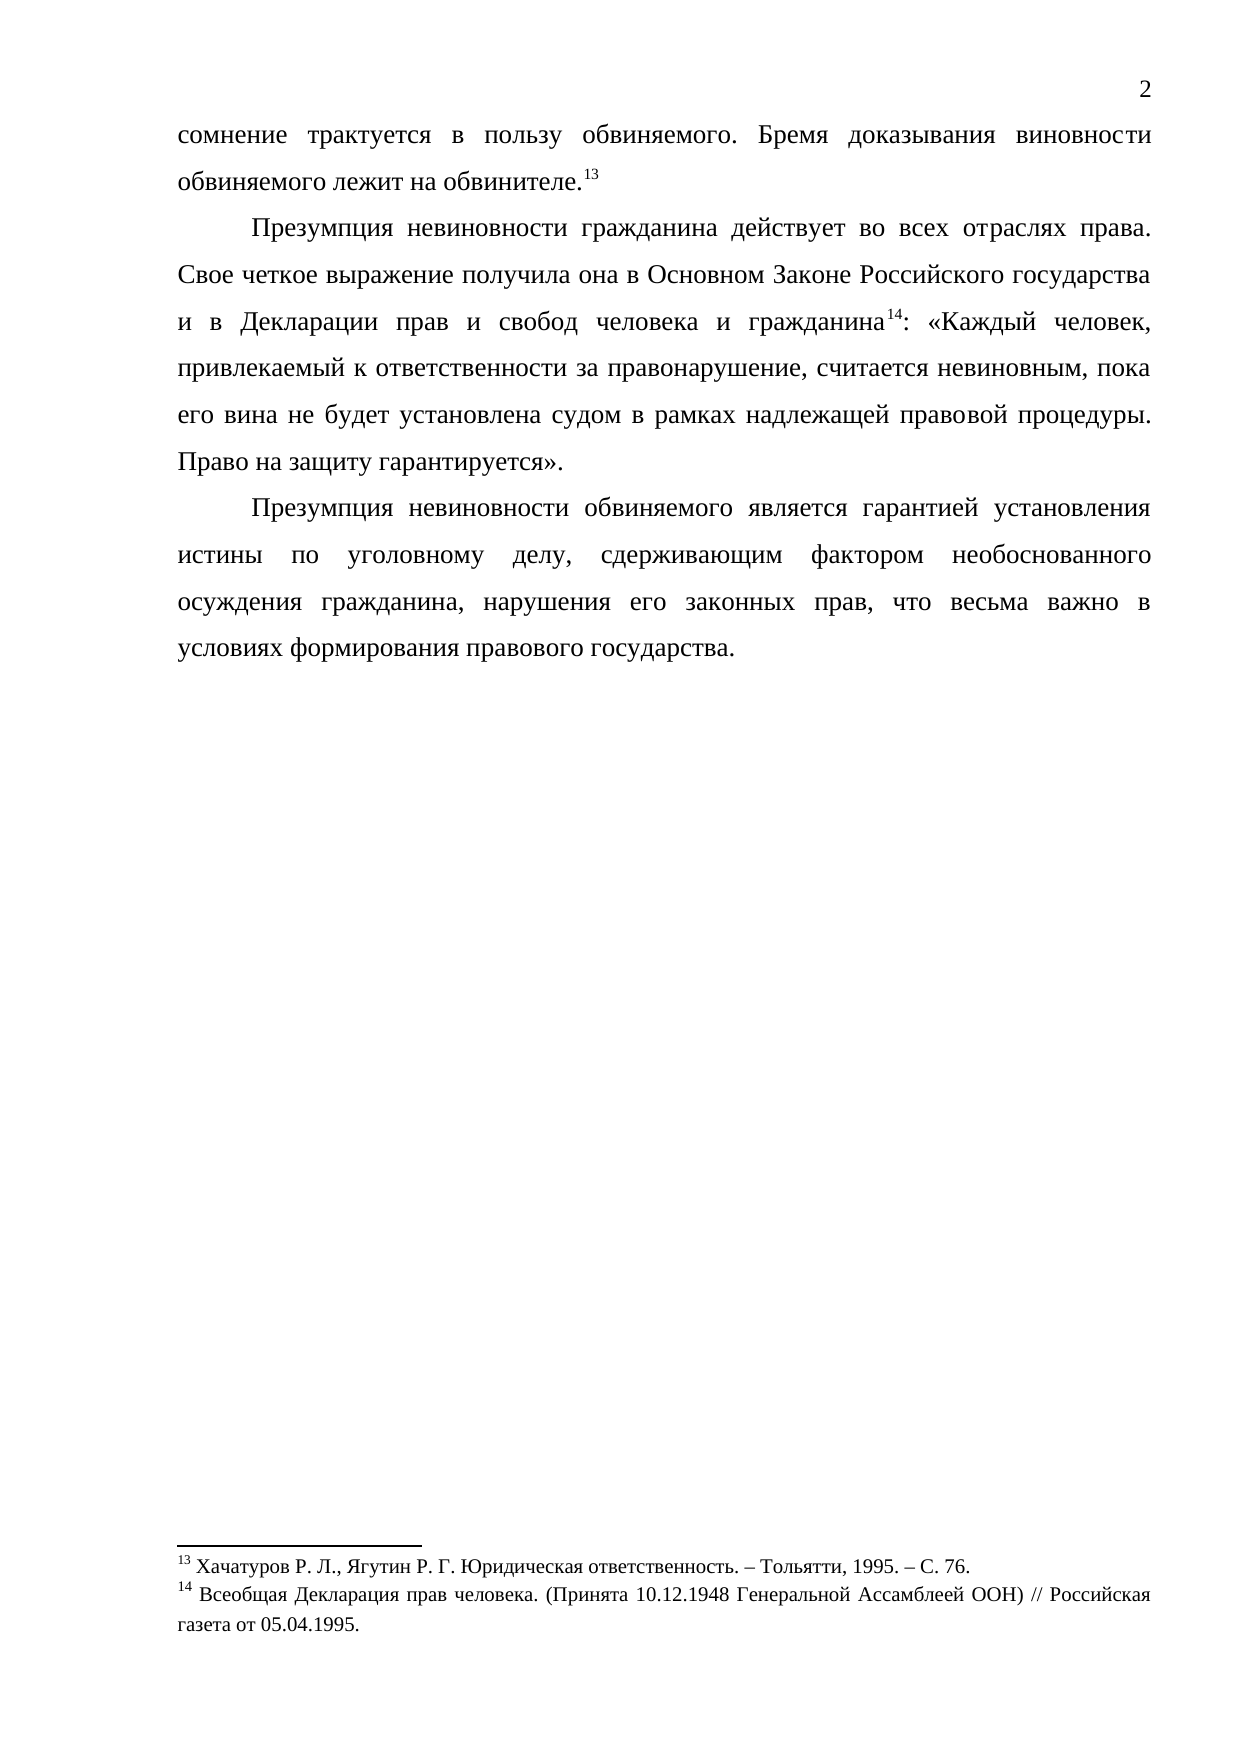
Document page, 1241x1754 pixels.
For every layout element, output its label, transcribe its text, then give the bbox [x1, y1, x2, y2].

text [177, 118, 1152, 196]
text Презумпция невиновности гражданина действует во всех отраслях права. Свое четкое выражение получила она в Основном Законе Российского государства и в Декларации прав и свобод человека и гражданина: «Каждый человек, привлекаемый к ответственности за правонарушение, считается невиновным, пока его вина не будет установлена судом в рамках надлежащей правовой процедуры. Право на защиту гарантируется». [177, 211, 1152, 476]
text Презумпция невиновности обвиняемого является гарантией установления истины по уголовному делу, сдерживающим фактором необоснованного осуждения гражданина, нарушения его законных прав, что весьма важно в условиях формирования правового государства. [177, 491, 1152, 663]
